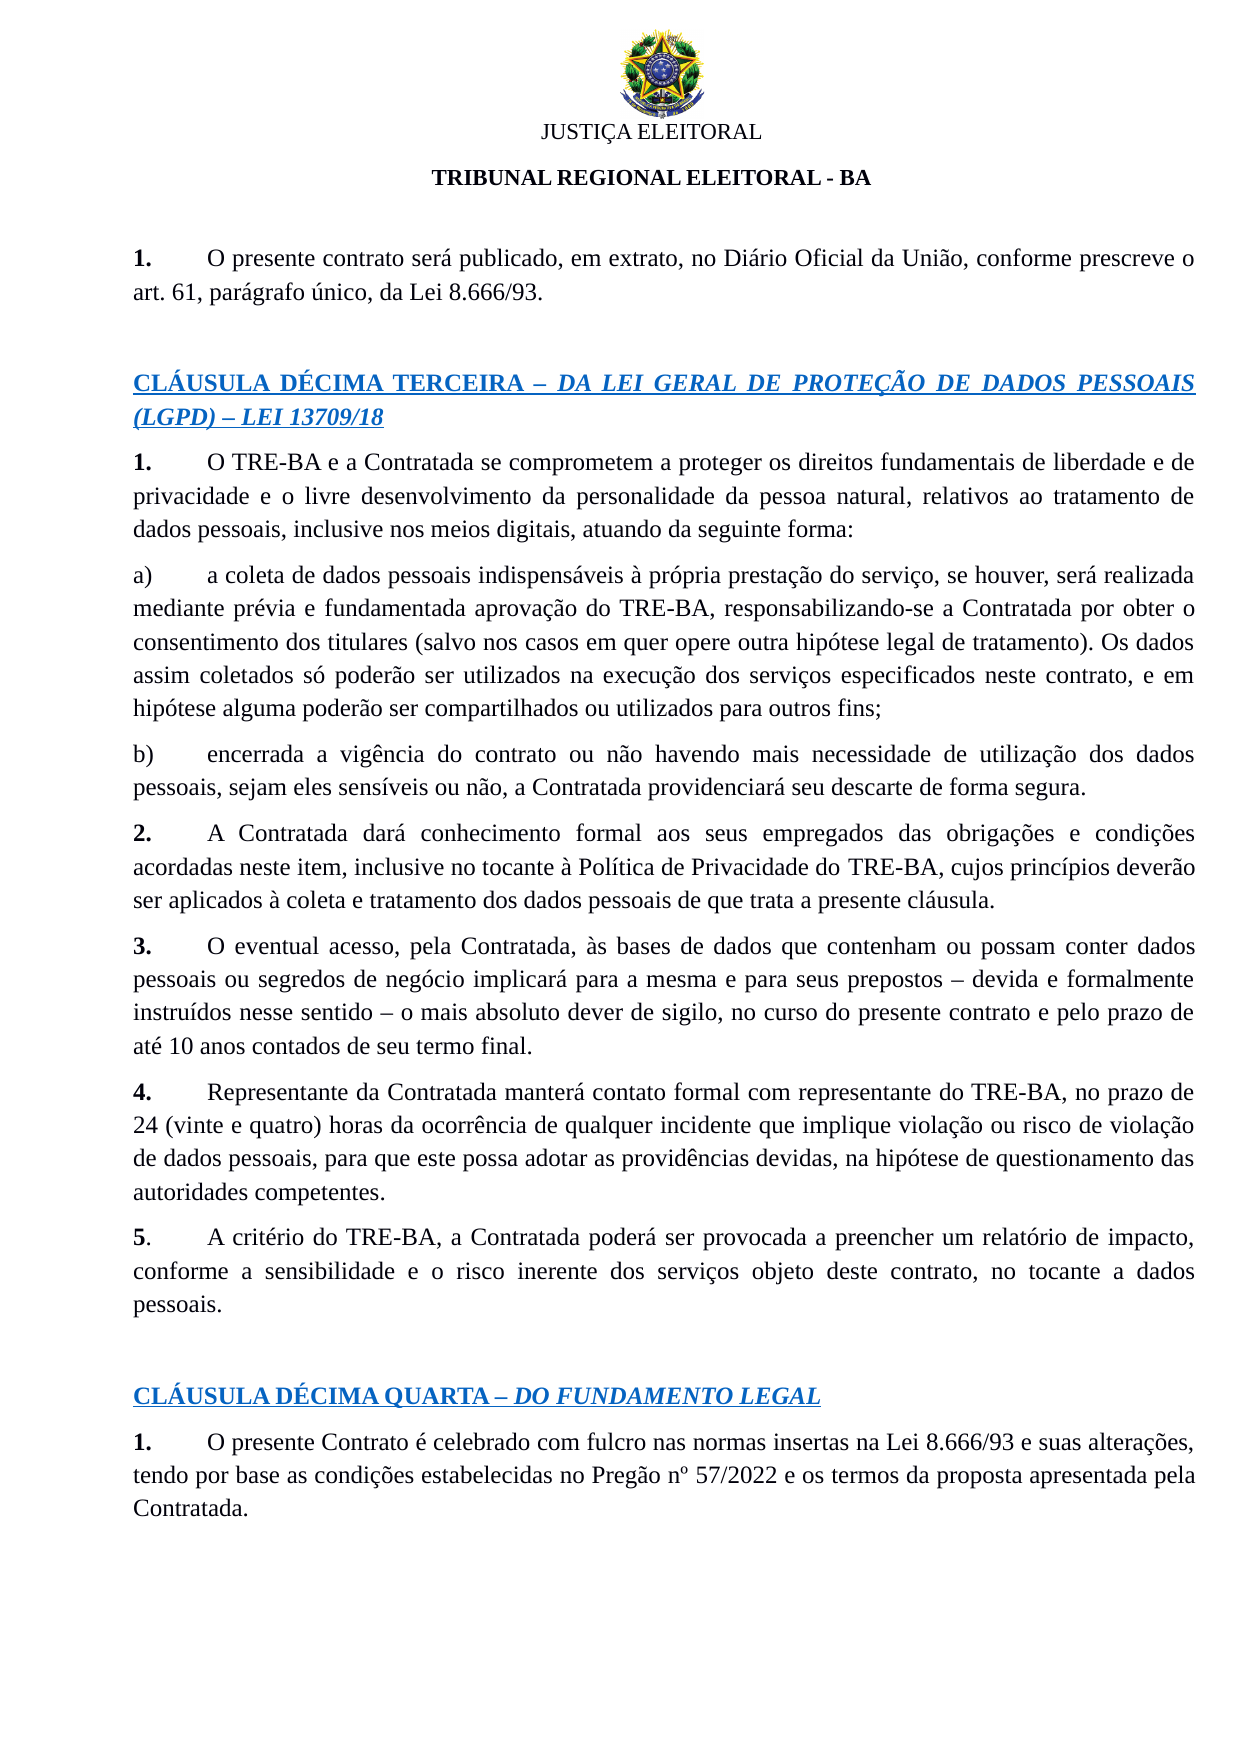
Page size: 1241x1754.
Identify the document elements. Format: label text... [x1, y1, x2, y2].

text a) a coleta de dados pessoais indispensáveis à própria prestação do serviço, se houver, será realizada mediante prévia e fundamentada aprovação do TRE-BA, responsabilizando-se a Contratada por obter o consentimento dos titulares (salvo nos casos em quer opere outra hipótese legal de tratamento). Os dados assim coletados só poderão ser utilizados na execução dos serviços especificados neste contrato, e em hipótese alguma poderão ser compartilhados ou utilizados para outros fins; [133, 557, 1196, 723]
text 3. O eventual acesso, pela Contratada, às bases de dados que contenham ou possam conter dados pessoais ou segredos de negócio implicará para a mesma e para seus prepostos – devida e formalmente instruídos nesse sentido – o mais absoluto dever de sigilo, no curso do presente contrato e pelo prazo de até 10 anos contados de seu termo final. [133, 927, 1196, 1061]
table_header 4. Representante da Contratada manterá contato formal com representante do TRE-BA, no prazo de 24 (vinte e quatro) horas da ocorrência de qualquer incidente que implique violação ou risco de violação de dados pessoais, para que este possa adotar as providências devidas, na hipótese de questionamento das autoridades competentes. [121, 1073, 1207, 1219]
table_cell 1. O presente Contrato é celebrado com fulcro nas normas insertas na Lei 8.666/93 e suas alterações, tendo por base as condições estabelecidas no Pregão nº e os termos da proposta apresentada pela Contratada. [121, 1423, 1207, 1536]
table_cell CLÁUSULA DÉCIMA QUARTA – DO FUNDAMENTO LEGAL [121, 1378, 1207, 1423]
table_cell 5. A critério do TRE-BA, a Contratada poderá ser provocada a preencher um relatório de impacto, conforme a sensibilidade e o risco inerente dos serviços objeto deste contrato, no tocante a dados pessoais. [121, 1219, 1207, 1377]
text CLÁUSULA DÉCIMA TERCEIRA – DA LEI GERAL DE PROTEÇÃO DE DADOS PESSOAIS (LGPD) – LEI 13709/18 [133, 365, 1196, 393]
text 1. O TRE-BA e a Contratada se comprometem a proteger os direitos fundamentais de liberdade e de privacidade e o livre desenvolvimento da personalidade da pessoa natural, relativos ao tratamento de dados pessoais, inclusive nos meios digitais, atuando da seguinte forma: [133, 444, 1196, 544]
text CLÁUSULA DÉCIMA TERCEIRA – DA LEI GERAL DE PROTEÇÃO DE DADOS PESSOAIS (LGPD) – LEI 13709/18 [133, 395, 1196, 432]
text b) encerrada a vigência do contrato ou não havendo mais necessidade de utilização dos dados pessoais, sejam eles sensíveis ou não, a Contratada providenciará seu descarte de forma segura. [133, 736, 1196, 802]
text 2. A Contratada dará conhecimento formal aos seus empregados das obrigações e condições acordadas neste item, inclusive no tocante à Política de Privacidade do TRE-BA, cujos princípios deverão ser aplicados à coleta e tratamento dos dados pessoais de que trata a presente cláusula. [133, 815, 1196, 915]
text 1. O presente contrato será publicado, em extrato, no Diário Oficial da União, conforme prescreve o art. 61, parágrafo único, da Lei 8.666/93. [133, 240, 1196, 307]
